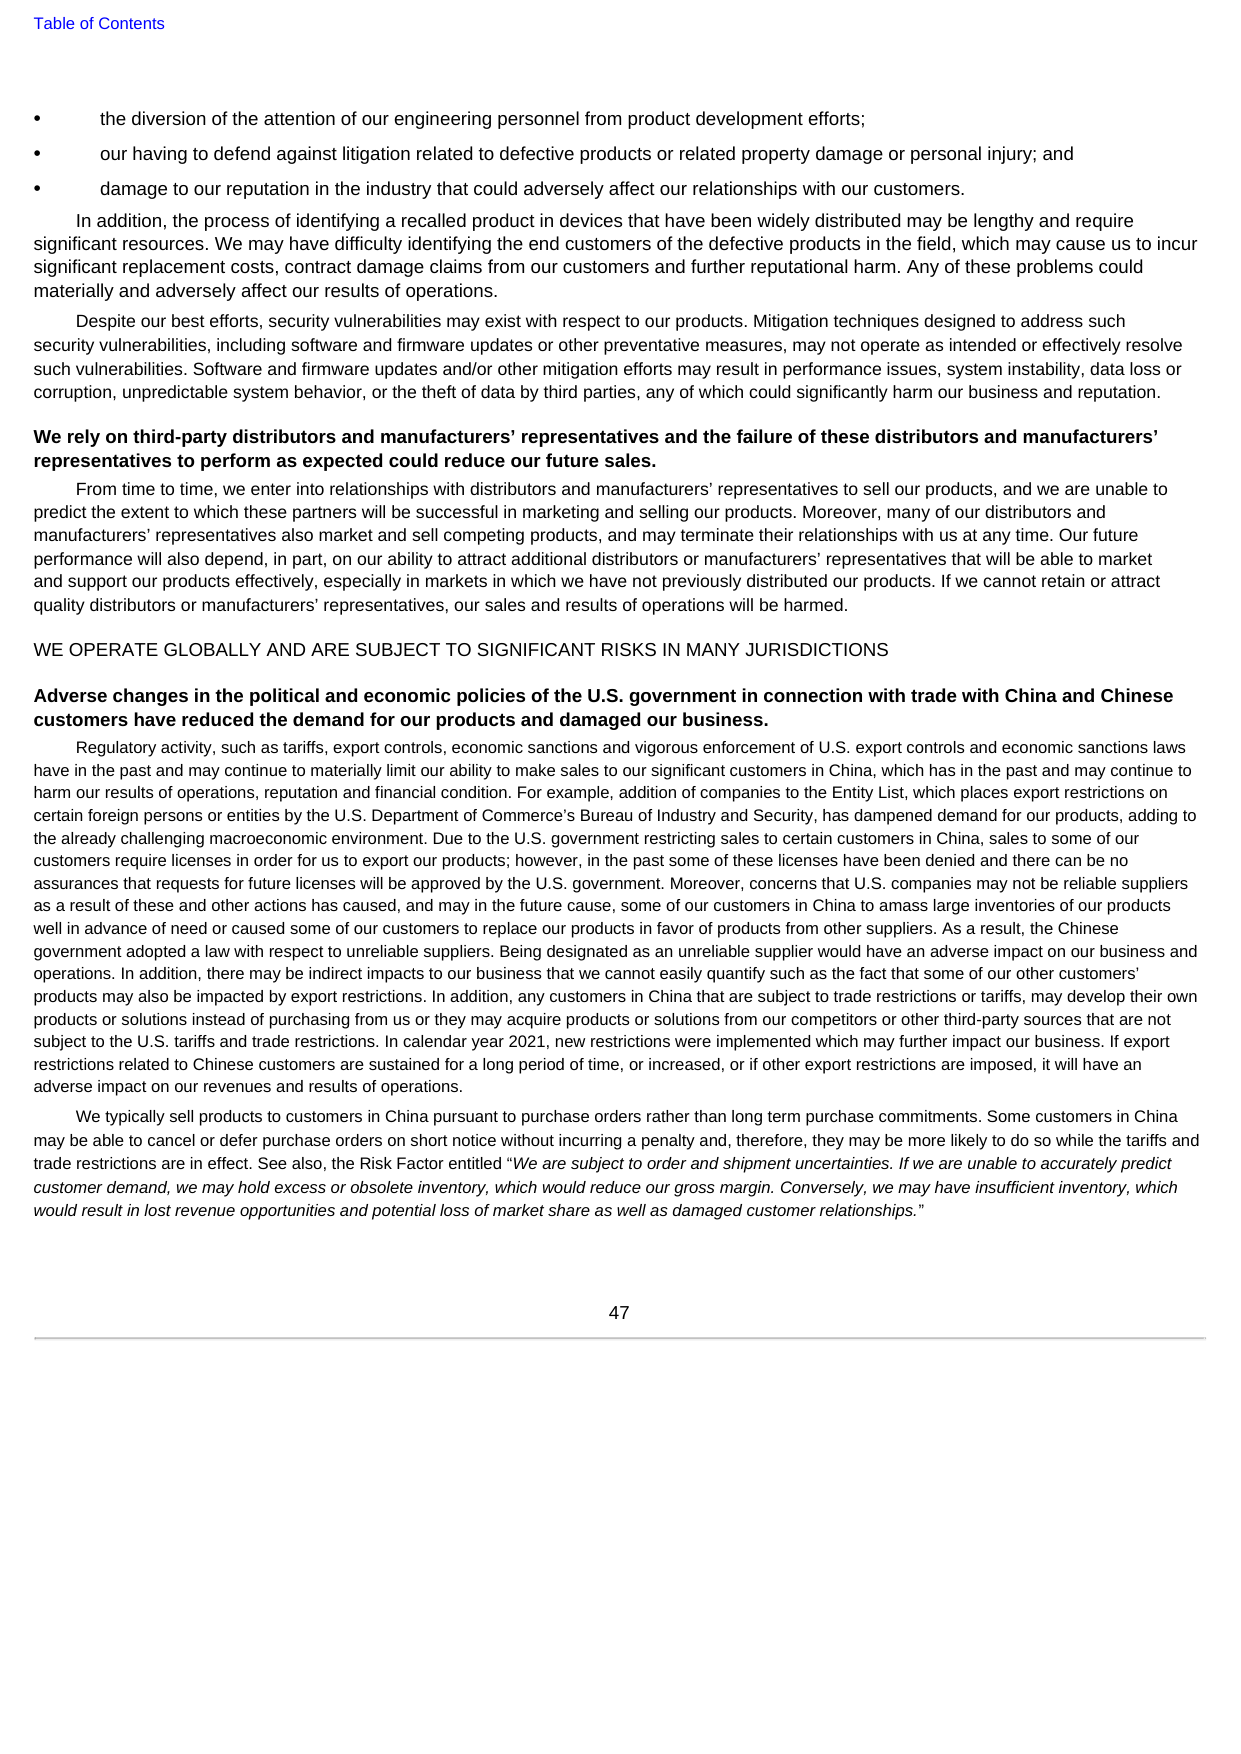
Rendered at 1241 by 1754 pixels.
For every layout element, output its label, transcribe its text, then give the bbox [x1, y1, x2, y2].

text WE OPERATE GLOBALLY AND ARE SUBJECT TO SIGNIFICANT RISKS IN MANY JURISDICTIONS [33, 639, 1203, 660]
text From time to time, we enter into relationships with distributors and manufacturers’ representatives to sell our products, and we are unable to predict the extent to which these partners will be successful in marketing and selling our products. Moreover, many of our distributors and manufacturers’ representatives also market and sell competing products, and may terminate their relationships with us at any time. Our future performance will also depend, in part, on our ability to attract additional distributors or manufacturers’ representatives that will be able to market and support our products effectively, especially in markets in which we have not previously distributed our products. If we cannot retain or attract quality distributors or manufacturers’ representatives, our sales and results of operations will be harmed. [33, 479, 1186, 615]
text We typically sell products to customers in China pursuant to purchase orders rather than long term purchase commitments. Some customers in China may be able to cancel or defer purchase orders on short notice without incurring a penalty and, therefore, they may be more likely to do so while the tariffs and trade restrictions are in effect. See also, the Risk Factor entitled “We are subject to order and shipment uncertainties. If we are unable to accurately predict customer demand, we may hold excess or obsolete inventory, which would reduce our gross margin. Conversely, we may have insufficient inventory, which would result in lost revenue opportunities and potential loss of market share as well as damaged customer relationships.” [33, 1107, 1203, 1220]
text Table of Contents [33, 13, 1203, 33]
text Regulatory activity, such as tariffs, export controls, economic sanctions and vigorous enforcement of U.S. export controls and economic sanctions laws have in the past and may continue to materially limit our ability to make sales to our significant customers in China, which has in the past and may continue to harm our results of operations, reputation and financial condition. For example, addition of companies to the Entity List, which places export restrictions on certain foreign persons or entities by the U.S. Department of Commerce’s Bureau of Industry and Security, has dampened demand for our products, adding to the already challenging macroeconomic environment. Due to the U.S. government restricting sales to certain customers in China, sales to some of our customers require licenses in order for us to export our products; however, in the past some of these licenses have been denied and there can be no assurances that requests for future licenses will be approved by the U.S. government. Moreover, concerns that U.S. companies may not be reliable suppliers as a result of these and other actions has caused, and may in the future cause, some of our customers in China to amass large inventories of our products well in advance of need or caused some of our customers to replace our products in favor of products from other suppliers. As a result, the Chinese government adopted a law with respect to unreliable suppliers. Being designated as an unreliable supplier would have an adverse impact on our business and operations. In addition, there may be indirect impacts to our business that we cannot easily quantify such as the fact that some of our other customers’ products may also be impacted by export restrictions. In addition, any customers in China that are subject to trade restrictions or tariffs, may develop their own products or solutions instead of purchasing from us or they may acquire products or solutions from our competitors or other third-party sources that are not subject to the U.S. tariffs and trade restrictions. In calendar year 2021, new restrictions were implemented which may further impact our business. If export restrictions related to Chinese customers are sustained for a long period of time, or increased, or if other export restrictions are imposed, it will have an adverse impact on our revenues and results of operations. [33, 738, 1199, 1096]
picture [32, 1335, 1207, 1342]
list the diversion of the attention of our engineering personnel from product development efforts; [33, 106, 1203, 130]
list damage to our reputation in the industry that could adversely affect our relationships with our customers. [33, 176, 1203, 200]
list our having to defend against litigation related to defective products or related property damage or personal injury; and [33, 141, 1203, 165]
text Adverse changes in the political and economic policies of the U.S. government in connection with trade with China and Chinese customers have reduced the demand for our products and damaged our business. [33, 685, 1178, 730]
text Despite our best efforts, security vulnerabilities may exist with respect to our products. Mitigation techniques designed to address such security vulnerabilities, including software and firmware updates or other preventative measures, may not operate as intended or effectively resolve such vulnerabilities. Software and firmware updates and/or other mitigation efforts may result in performance issues, system instability, data loss or corruption, unpredictable system behavior, or the theft of data by third parties, any of which could significantly harm our business and reputation. [33, 311, 1190, 402]
text 47 [33, 1302, 1205, 1323]
text In addition, the process of identifying a recalled product in devices that have been widely distributed may be lengthy and require significant resources. We may have difficulty identifying the end customers of the defective products in the field, which may cause us to incur significant replacement costs, contract damage claims from our customers and further reputational harm. Any of these problems could materially and adversely affect our results of operations. [33, 210, 1201, 301]
text We rely on third-party distributors and manufacturers’ representatives and the failure of these distributors and manufacturers’ representatives to perform as expected could reduce our future sales. [33, 426, 1203, 471]
